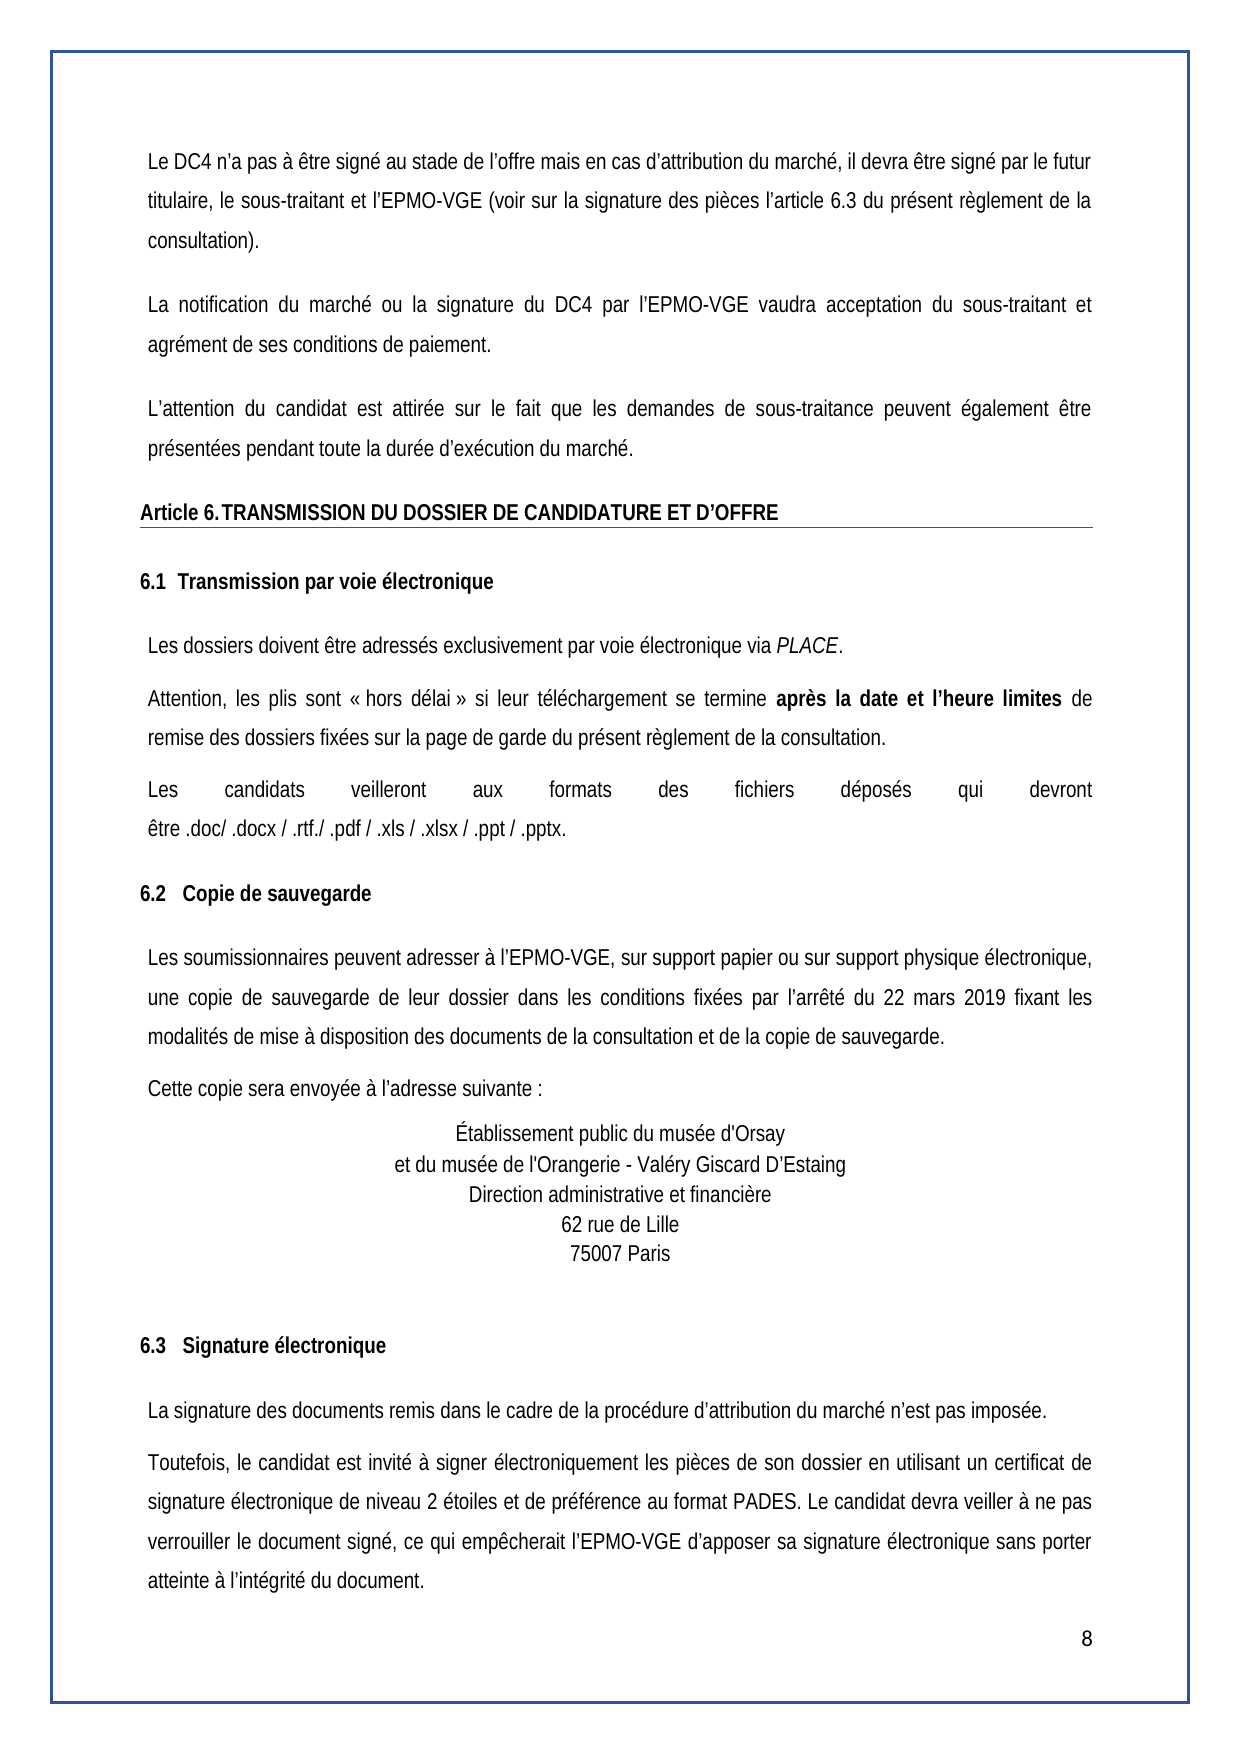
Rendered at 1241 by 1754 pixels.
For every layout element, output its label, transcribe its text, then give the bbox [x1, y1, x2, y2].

text 62 rue de Lille [148, 1211, 1093, 1237]
text Établissement public du musée d'Orsay [148, 1120, 1093, 1147]
text L’attention du candidat est attirée sur le fait que les demandes de sous-traitance peuvent également être présentées pendant toute la durée d’exécution du marché. [148, 395, 1093, 461]
list TRANSMISSION DU DOSSIER DE CANDIDATURE ET D’OFFRE [140, 499, 1093, 527]
text Cette copie sera envoyée à l’adresse suivante : [148, 1075, 1093, 1102]
text Attention, les plis sont « hors délai » si leur téléchargement se termine après la date et l’heure limites de remise des dossiers fixées sur la page de garde du présent règlement de la consultation. [148, 684, 1093, 750]
text 75007 Paris [148, 1239, 1093, 1266]
text et du musée de l'Orangerie - Valéry Giscard D’Estaing [148, 1151, 1093, 1177]
text Les soumissionnaires peuvent adresser à l’EPMO-VGE, sur support papier ou sur support physique électronique, une copie de sauvegarde de leur dossier dans les conditions fixées par l’arrêté du 22 mars 2019 fixant les modalités de mise à disposition des documents de la consultation et de la copie de sauvegarde. [148, 944, 1093, 1050]
text Les dossiers doivent être adressés exclusivement par voie électronique via PLACE. [148, 632, 1093, 659]
text Le DC4 n’a pas à être signé au stade de l’offre mais en cas d’attribution du marché, il devra être signé par le futur titulaire, le sous-traitant et l’EPMO-VGE (voir sur la signature des pièces l’article 6.3 du présent règlement de la consultation). [148, 148, 1093, 253]
list Signature électronique [140, 1332, 1093, 1359]
list Copie de sauvegarde [140, 880, 1093, 906]
text La signature des documents remis dans le cadre de la procédure d’attribution du marché n’est pas imposée. [148, 1397, 1093, 1423]
text La notification du marché ou la signature du DC4 par l’EPMO-VGE vaudra acceptation du sous-traitant et agrément de ses conditions de paiement. [148, 291, 1093, 357]
text Toutefois, le candidat est invité à signer électroniquement les pièces de son dossier en utilisant un certificat de signature électronique de niveau 2 étoiles et de préférence au format PADES. Le candidat devra veiller à ne pas verrouiller le document signé, ce qui empêcherait l’EPMO-VGE d’apposer sa signature électronique sans porter atteinte à l’intégrité du document. [148, 1449, 1093, 1594]
text Direction administrative et financière [148, 1181, 1093, 1207]
text Les candidats veilleront aux formats des fichiers déposés qui devront être .doc/ .docx / .rtf./ .pdf / .xls / .xlsx / .ppt / .pptx. [148, 776, 1093, 842]
list Transmission par voie électronique [140, 568, 1093, 594]
